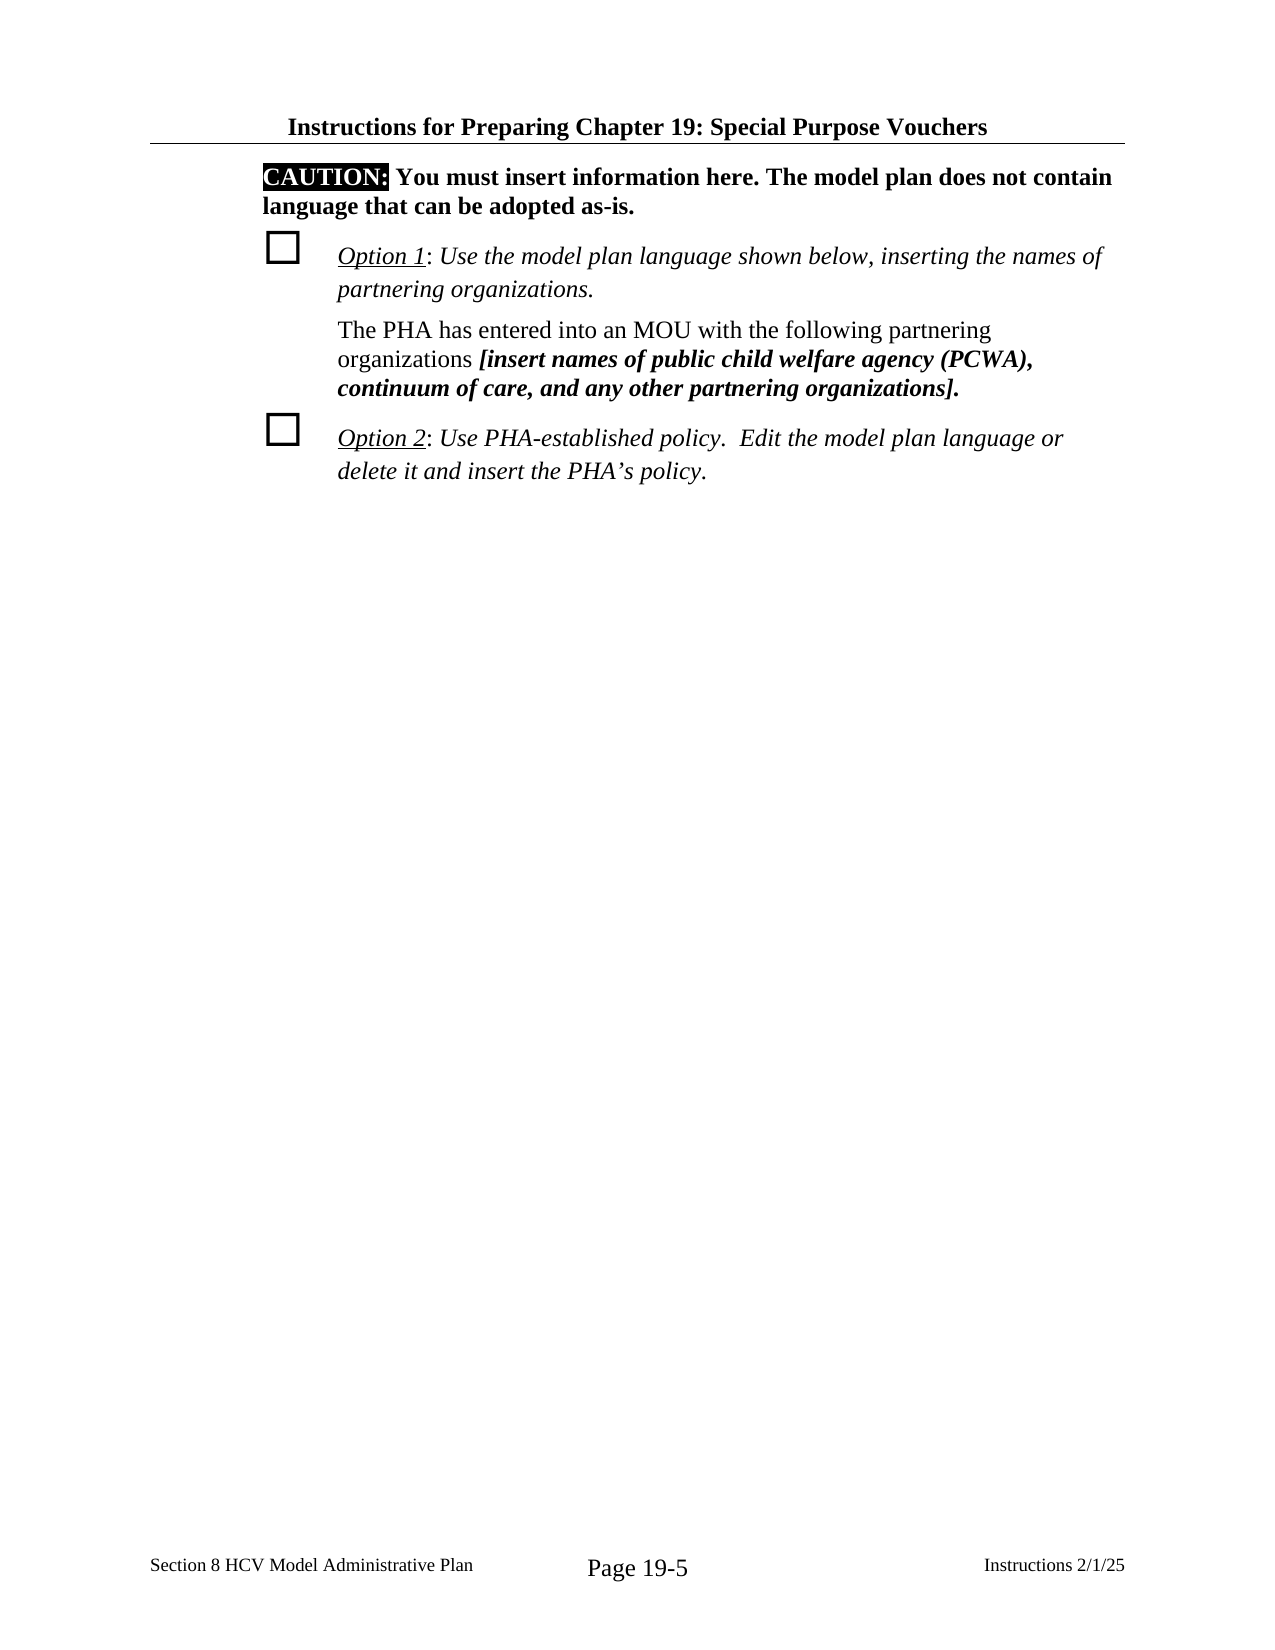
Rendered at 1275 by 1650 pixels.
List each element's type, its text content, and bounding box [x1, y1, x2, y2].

text Option 2: Use PHA-established policy. Edit the model plan language or delete it and insert the PHA’s policy. [262, 414, 1125, 484]
text CAUTION: You must insert information here. The model plan does not contain language that can be adopted as-is. [262, 162, 1125, 220]
text Option 1: Use the model plan language shown below, inserting the names of partnering organizations. [262, 232, 1125, 303]
text The PHA has entered into an MOU with the following partnering organizations [insert names of public child welfare agency (PCWA), continuum of care, and any other partnering organizations]. [337, 315, 1125, 402]
